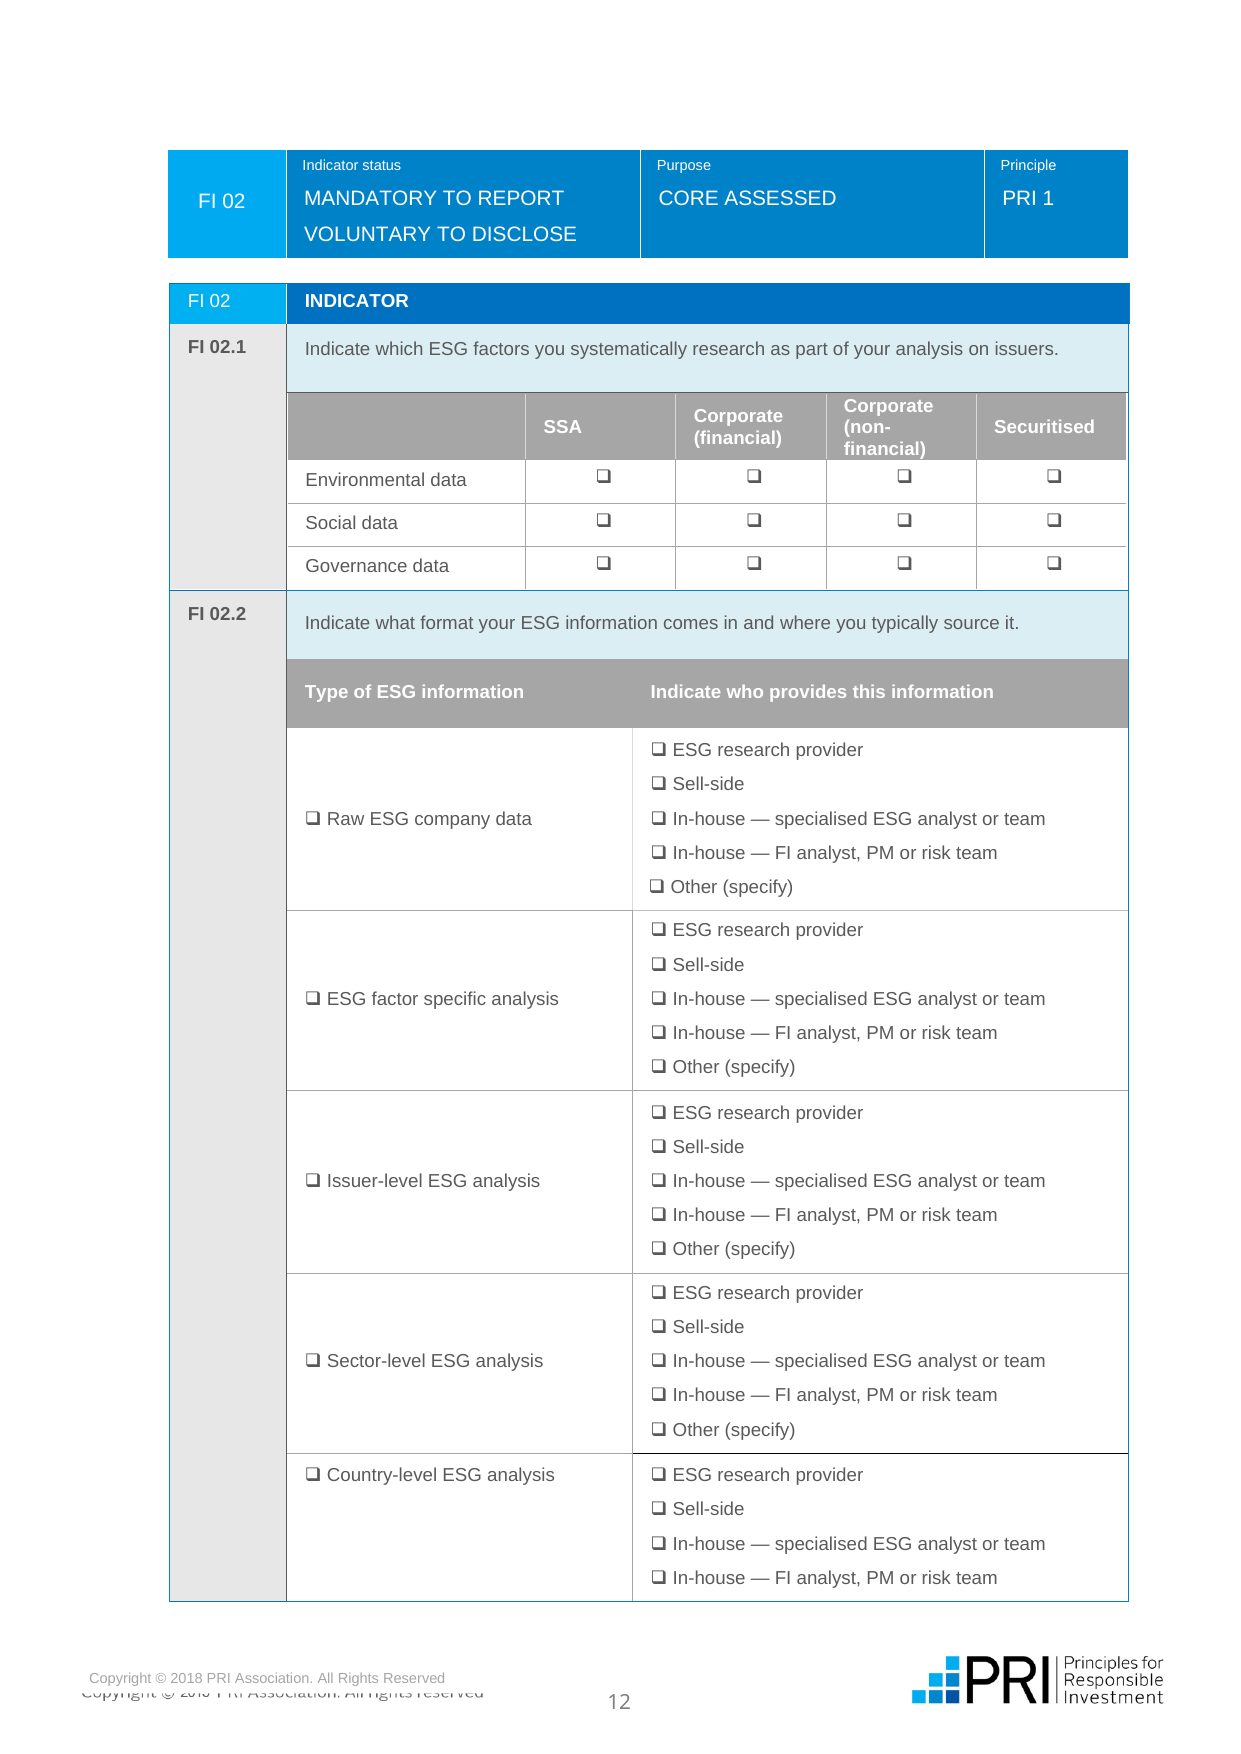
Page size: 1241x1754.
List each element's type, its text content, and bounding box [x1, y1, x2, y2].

table_cell ESG research provider Sell-side In-house — specialised ESG analyst or team In-house — FI analyst, PM or risk team Other (specify) [633, 911, 1128, 1090]
table_cell Indicate who provides this information [632, 659, 1128, 728]
table_cell Raw ESG company data [287, 729, 632, 910]
table_cell Indicate which ESG factors you systematically research as part of your analysis on issuers. [287, 324, 1128, 392]
table_cell ESG factor specific analysis [287, 911, 632, 1090]
table_cell Sector-level ESG analysis [287, 1274, 632, 1453]
table_cell [827, 547, 976, 589]
picture [0, 1560, 1241, 1754]
table_cell Type of ESG information [287, 659, 632, 728]
table_cell ESG research provider Sell-side In-house — specialised ESG analyst or team In-house — FI analyst, PM or risk team Other (specify) [633, 1091, 1128, 1272]
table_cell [633, 1454, 1128, 1601]
table_cell ESG research provider Sell-side In-house — specialised ESG analyst or team In-house — FI analyst, PM or risk team Other (specify) [633, 1274, 1128, 1453]
table_header Principle PRI 1 [985, 150, 1128, 258]
table_header FI 02 [168, 150, 286, 258]
table_cell [676, 460, 826, 503]
table_cell Issuer-level ESG analysis [287, 1091, 632, 1272]
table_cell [287, 1454, 632, 1601]
table_cell [170, 659, 286, 1601]
table_cell [827, 460, 976, 503]
table_header INDICATOR [287, 284, 1129, 324]
table_header Indicator status MANDATORY TO REPORT VOLUNTARY TO DISCLOSE [287, 150, 640, 258]
table_header FI 02 [170, 284, 286, 324]
table_cell [676, 547, 826, 589]
table_cell [287, 460, 525, 503]
table_cell FI 02.2 [170, 591, 286, 659]
table_header Purpose CORE ASSESSED [641, 150, 984, 258]
table_cell Indicate what format your ESG information comes in and where you typically source it. [287, 591, 1128, 659]
table_cell [526, 460, 675, 503]
table_cell [827, 504, 976, 546]
table_cell [526, 547, 675, 589]
table_cell ESG research provider Sell-side In-house — specialised ESG analyst or team In-house — FI analyst, PM or risk team Other (specify) [633, 728, 1128, 910]
table_cell [977, 393, 1128, 589]
table_cell [526, 504, 675, 546]
table_cell [287, 504, 525, 546]
table_cell FI 02.1 [170, 324, 286, 589]
table_cell [676, 504, 826, 546]
table_cell [287, 547, 525, 589]
